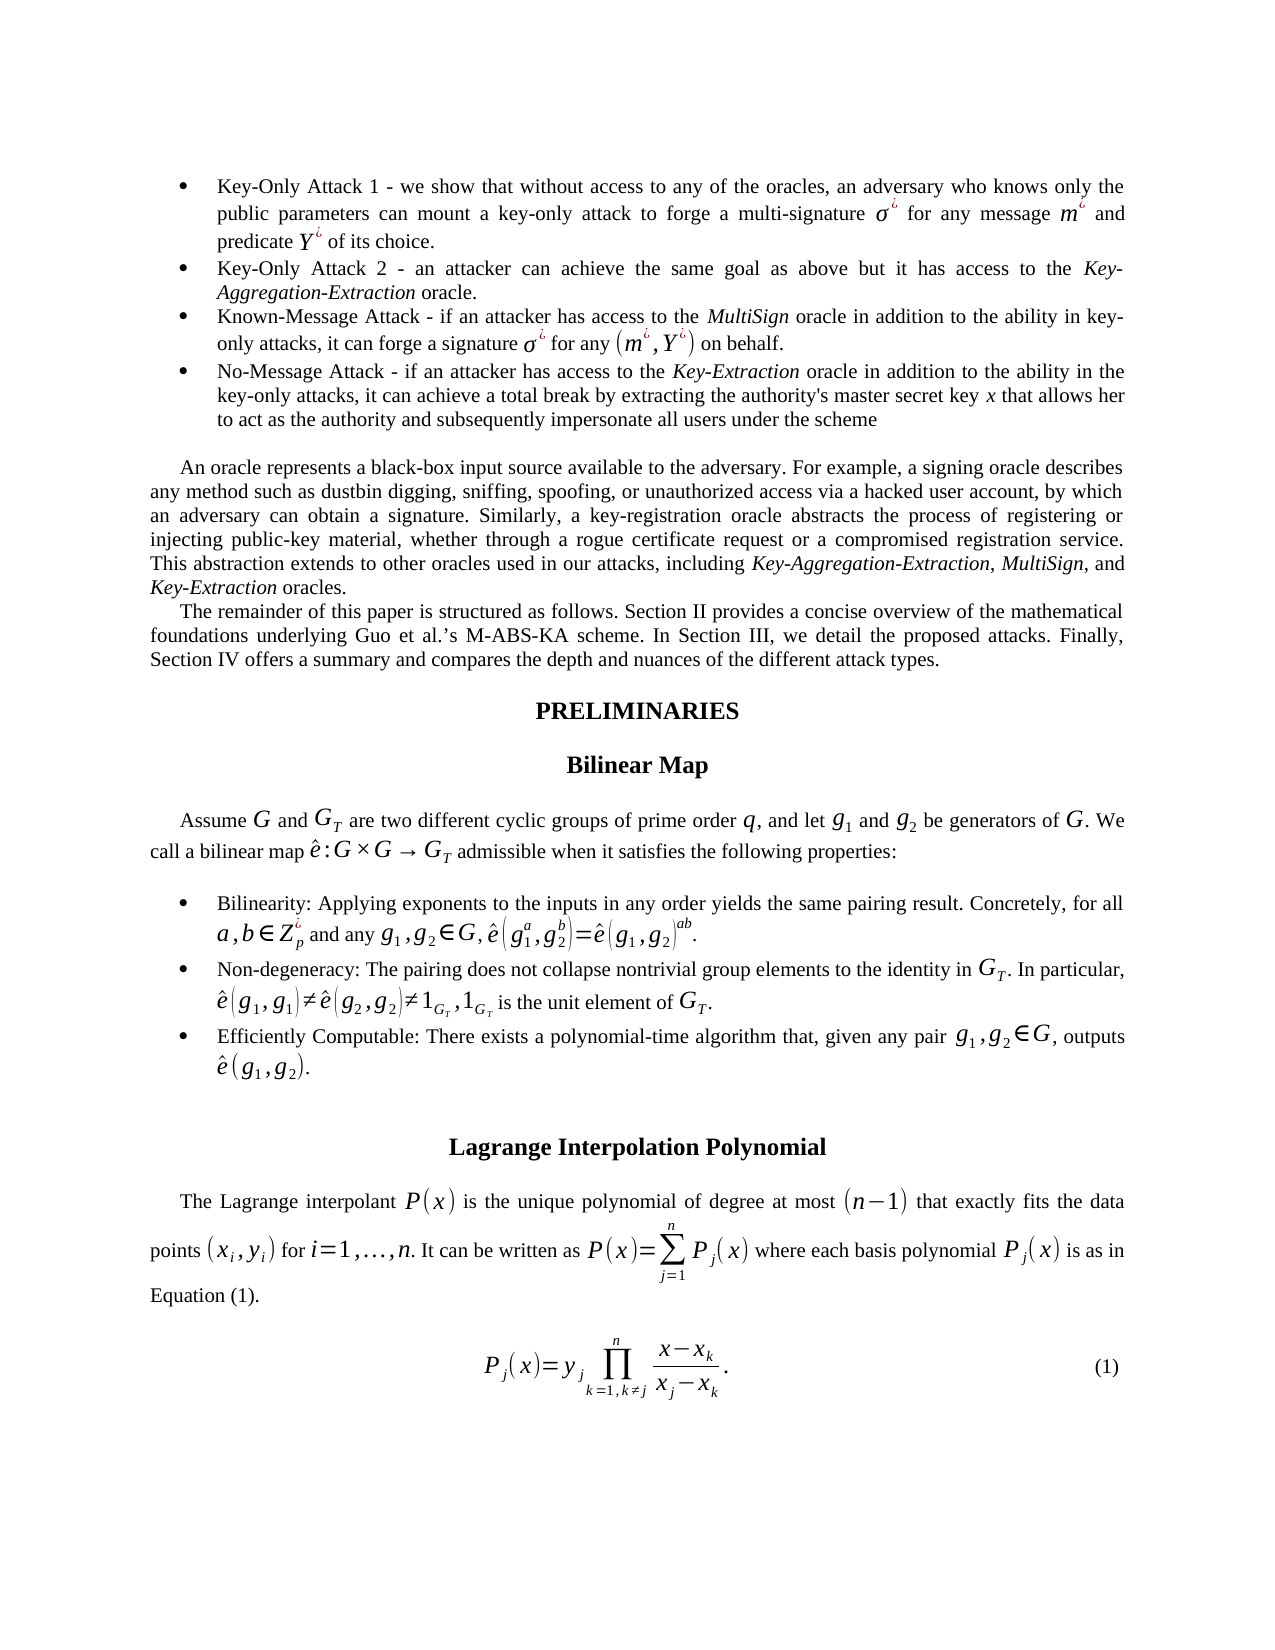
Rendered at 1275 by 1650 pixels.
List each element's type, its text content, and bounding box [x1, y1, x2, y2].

text Known-Message Attack - if an attacker has access to the MultiSign oracle in addition to the ability in key-only attacks, it can forge a signature for any on behalf. [179, 304, 1125, 359]
text Key-Only Attack 2 - an attacker can achieve the same goal as above but it has access to the Key-Aggregation-Extraction oracle. [179, 256, 1125, 304]
subtitle Bilinear Map [150, 750, 1125, 779]
text (1) [150, 1332, 1125, 1400]
text Non-degeneracy: The pairing does not collapse nontrivial group elements to the identity in . In particular, is the unit element of . [179, 953, 1125, 1020]
text Key-Only Attack 1 - we show that without access to any of the oracles, an adversary who knows only the public parameters can mount a key-only attack to forge a multi-signature for any message and predicate of its choice. [179, 174, 1125, 256]
text Assume and are two different cyclic groups of prime order , and let and be generators of . We call a bilinear map admissible when it satisfies the following properties: [150, 804, 1125, 867]
subtitle Preliminaries [150, 696, 1125, 725]
text Bilinearity: Applying exponents to the inputs in any order yields the same pairing result. Concretely, for all and any , . [179, 891, 1125, 953]
text The remainder of this paper is structured as follows. Section II provides a concise overview of the mathematical foundations underlying Guo et al.’s M-ABS-KA scheme. In Section III, we detail the proposed attacks. Finally, Section IV offers a summary and compares the depth and nuances of the different attack types. [150, 599, 1125, 671]
text No-Message Attack - if an attacker has access to the Key-Extraction oracle in addition to the ability in the key-only attacks, it can achieve a total break by extracting the authority's master secret key x that allows her to act as the authority and subsequently impersonate all users under the scheme [179, 359, 1125, 431]
text An oracle represents a black-box input source available to the adversary. For example, a signing oracle describes any method such as dustbin digging, sniffing, spoofing, or unauthorized access via a hacked user account, by which an adversary can obtain a signature. Similarly, a key-registration oracle abstracts the process of registering or injecting public-key material, whether through a rogue certificate request or a compromised registration service. This abstraction extends to other oracles used in our attacks, including Key-Aggregation-Extraction, MultiSign, and Key-Extraction oracles. [150, 455, 1125, 599]
subtitle Lagrange Interpolation Polynomial [150, 1132, 1125, 1161]
text The Lagrange interpolant is the unique polynomial of degree at most that exactly fits the data points for . It can be written as where each basis polynomial is as in Equation (1). [150, 1186, 1125, 1307]
text Efficiently Computable: There exists a polynomial-time algorithm that, given any pair , outputs . [179, 1020, 1125, 1083]
